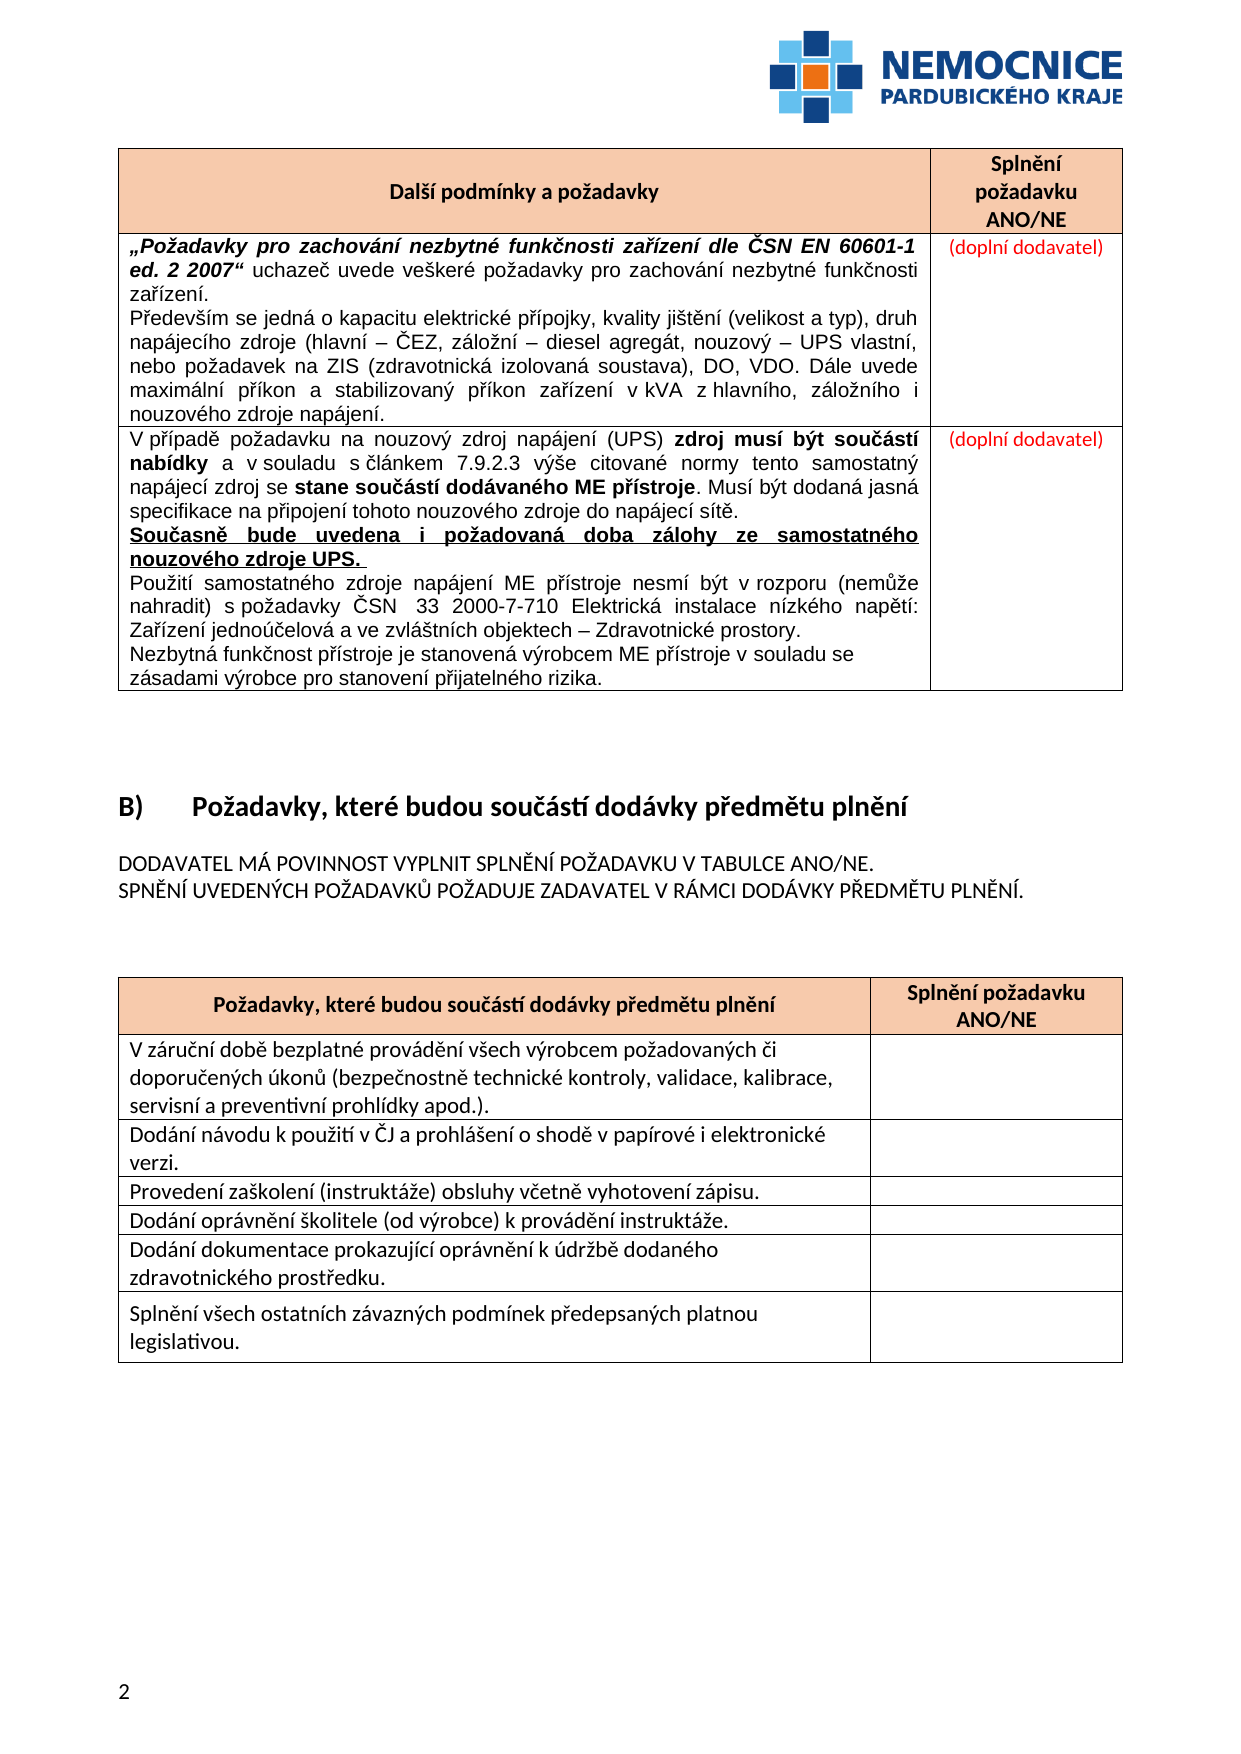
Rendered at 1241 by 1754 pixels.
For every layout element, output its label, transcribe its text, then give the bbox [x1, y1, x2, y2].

table_cell [871, 1235, 1122, 1291]
table_cell (doplní dodavatel) [931, 234, 1122, 426]
table_cell [871, 1206, 1122, 1234]
table_header Požadavky, které budou součástí dodávky předmětu plnění [119, 978, 870, 1034]
table_header Splnění požadavku ANO/NE [931, 149, 1122, 233]
table_cell Provedení zaškolení (instruktáže) obsluhy včetně vyhotovení zápisu. [119, 1177, 870, 1205]
subtitle SPNĚNÍ UVEDENÝCH POŽADAVKŮ POŽADUJE ZADAVATEL V RÁMCI DODÁVKY PŘEDMĚTU PLNĚNÍ. [118, 877, 1122, 905]
table_header Další podmínky a požadavky [119, 149, 930, 233]
picture [768, 29, 1123, 124]
table_cell [871, 1120, 1122, 1176]
table_cell Dodání oprávnění školitele (od výrobce) k provádění instruktáže. [119, 1206, 870, 1234]
table_cell [871, 1177, 1122, 1205]
subtitle B) Požadavky, které budou součástí dodávky předmětu plnění [118, 788, 1122, 824]
table_cell Dodání návodu k použití v ČJ a prohlášení o shodě v papírové i elektronické verzi. [119, 1120, 870, 1176]
table_cell V záruční době bezplatné provádění všech výrobcem požadovaných či doporučených úkonů (bezpečnostně technické kontroly, validace, kalibrace, servisní a preventivní prohlídky apod.). [119, 1035, 870, 1119]
table_cell [871, 1035, 1122, 1119]
table_cell Dodání dokumentace prokazující oprávnění k údržbě dodaného zdravotnického prostředku. [119, 1235, 870, 1291]
table_cell „Požadavky pro zachování nezbytné funkčnosti zařízení dle ČSN EN 60601-1 ed. 2 2007“ uchazeč uvede veškeré požadavky pro zachování nezbytné funkčnosti zařízení. Především se jedná o kapacitu elektrické přípojky, kvality jištění (velikost a typ), druh napájecího zdroje (hlavní – ČEZ, záložní – diesel agregát, nouzový – UPS vlastní, nebo požadavek na ZIS (zdravotnická izolovaná soustava), DO, VDO. Dále uvede maximální příkon a stabilizovaný příkon zařízení v kVA z hlavního, záložního i nouzového zdroje napájení. [119, 234, 930, 426]
table_cell Splnění všech ostatních závazných podmínek předepsaných platnou legislativou. [119, 1292, 870, 1362]
table_cell [871, 1292, 1122, 1362]
table_cell (doplní dodavatel) [931, 427, 1122, 690]
table_cell V případě požadavku na nouzový zdroj napájení (UPS) zdroj musí být součástí nabídky a v souladu s článkem 7.9.2.3 výše citované normy tento samostatný napájecí zdroj se stane součástí dodávaného ME přístroje. Musí být dodaná jasná specifikace na připojení tohoto nouzového zdroje do napájecí sítě. Současně bude uvedena i požadovaná doba zálohy ze samostatného nouzového zdroje UPS. Použití samostatného zdroje napájení ME přístroje nesmí být v rozporu (nemůže nahradit) s požadavky ČSN 33 2000-7-710 Elektrická instalace nízkého napětí: Zařízení jednoúčelová a ve zvláštních objektech – Zdravotnické prostory. Nezbytná funkčnost přístroje je stanovená výrobcem ME přístroje v souladu se zásadami výrobce pro stanovení přijatelného rizika. [119, 427, 930, 690]
subtitle DODAVATEL MÁ POVINNOST VYPLNIT SPLNĚNÍ POŽADAVKU V TABULCE ANO/NE. [118, 849, 1122, 877]
table_header Splnění požadavku ANO/NE [871, 978, 1122, 1034]
